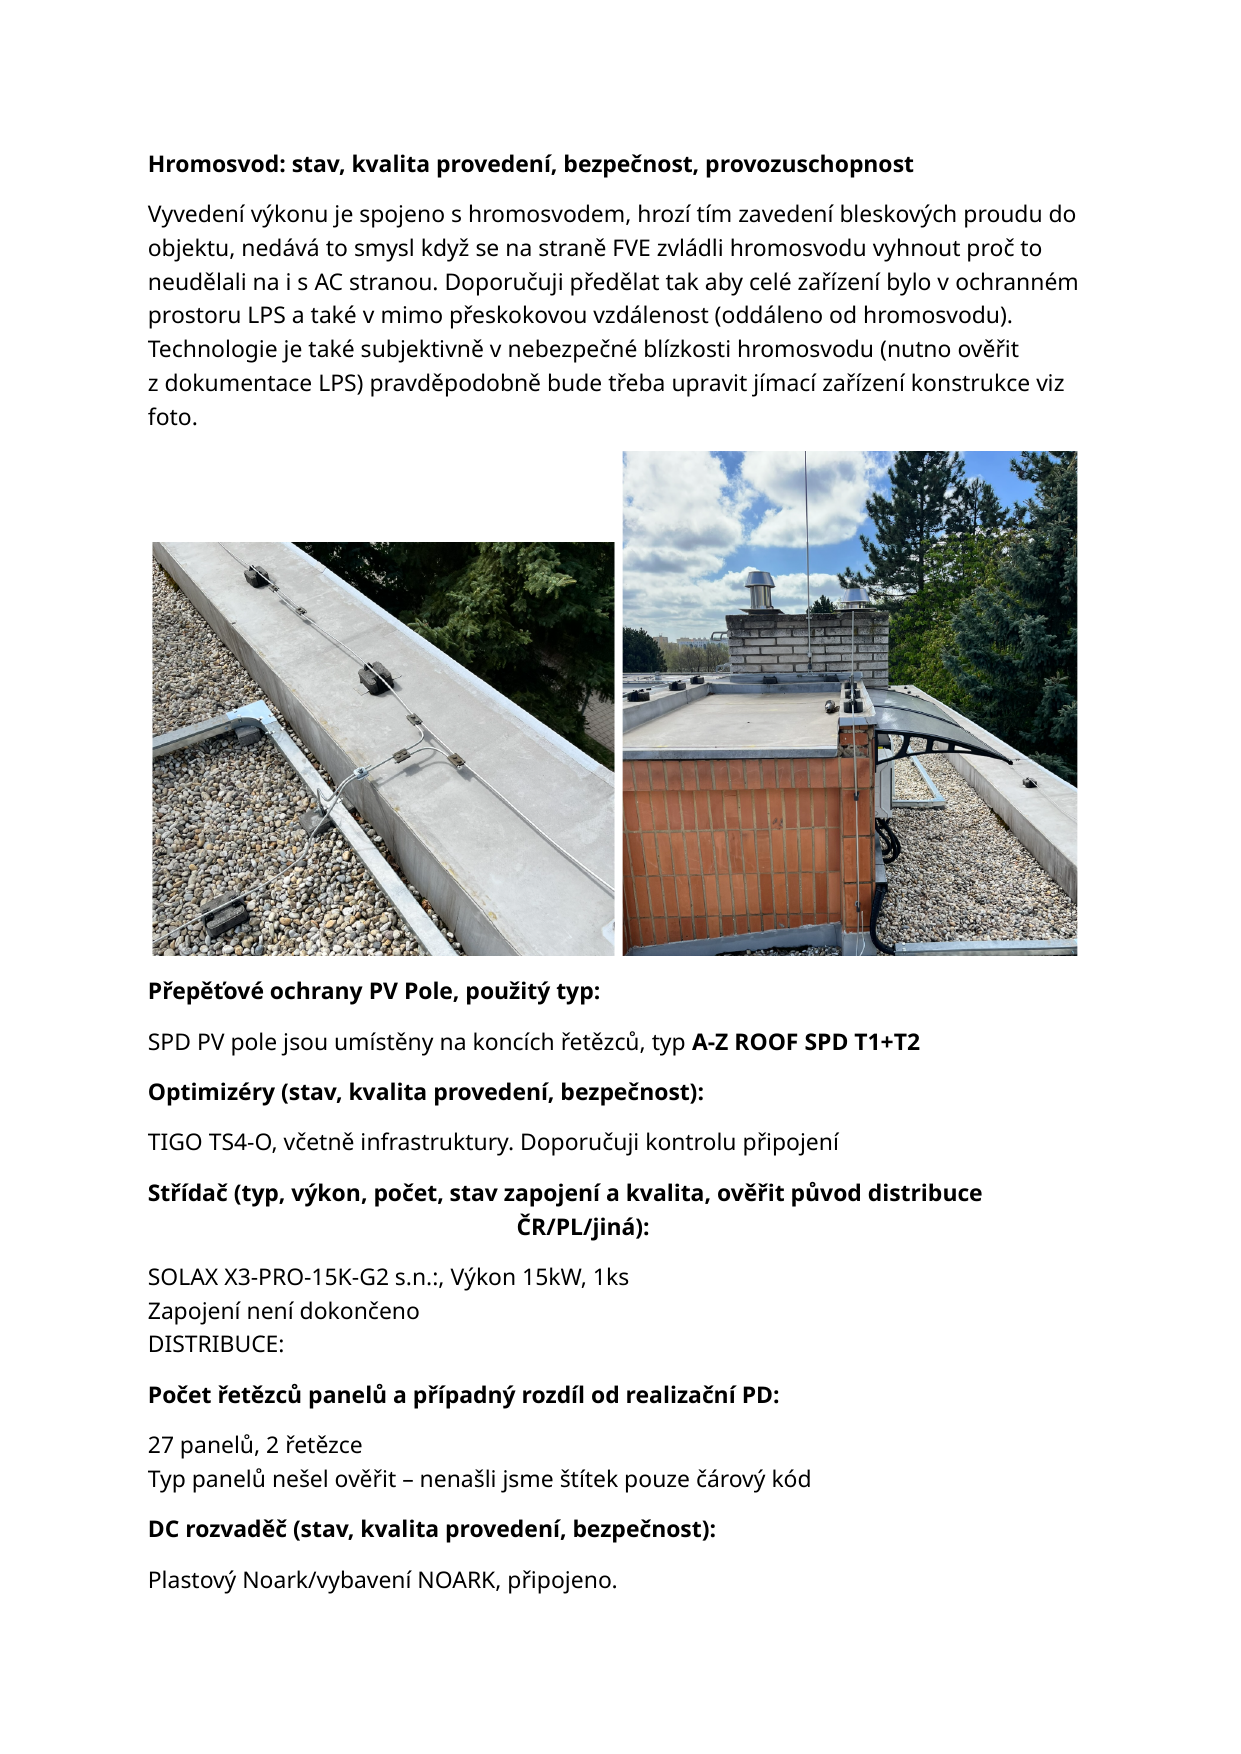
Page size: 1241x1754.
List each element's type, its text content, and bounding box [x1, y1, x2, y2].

text DC rozvaděč (stav, kvalita provedení, bezpečnost): [148, 1513, 1093, 1545]
text TIGO TS4-O, včetně infrastruktury. Doporučuji kontrolu připojení [148, 1126, 1093, 1158]
text Přepěťové ochrany PV Pole, použitý typ: [148, 975, 1093, 1006]
picture [147, 451, 1078, 956]
text Počet řetězců panelů a případný rozdíl od realizační PD: [148, 1379, 1093, 1410]
text Vyvedení výkonu je spojeno s hromosvodem, hrozí tím zavedení bleskových proudu do objektu, nedává to smysl když se na straně FVE zvládli hromosvodu vyhnout proč to neudělali na i s AC stranou. Doporučuji předělat tak aby celé zařízení bylo v ochranném prostoru LPS a také v mimo přeskokovou vzdálenost (oddáleno od hromosvodu). Technologie je také subjektivně v nebezpečné blízkosti hromosvodu (nutno ověřit z dokumentace LPS) pravděpodobně bude třeba upravit jímací zařízení konstrukce viz foto. [148, 198, 1093, 432]
text SPD PV pole jsou umístěny na koncích řetězců, typ A-Z ROOF SPD T1+T2 [148, 1026, 1093, 1057]
text Optimizéry (stav, kvalita provedení, bezpečnost): [148, 1076, 1093, 1107]
text SOLAX X3-PRO-15K-G2 s.n.:, Výkon 15kW, 1ks Zapojení není dokončeno DISTRIBUCE: [148, 1261, 1093, 1360]
text Střídač (typ, výkon, počet, stav zapojení a kvalita, ověřit původ distribuce ČR/PL/jiná): [148, 1177, 1093, 1242]
text Hromosvod: stav, kvalita provedení, bezpečnost, provozuschopnost [148, 148, 1093, 179]
text Plastový Noark/vybavení NOARK, připojeno. [148, 1564, 1093, 1595]
text 27 panelů, 2 řetězce Typ panelů nešel ověřit – nenašli jsme štítek pouze čárový kód [148, 1429, 1093, 1494]
